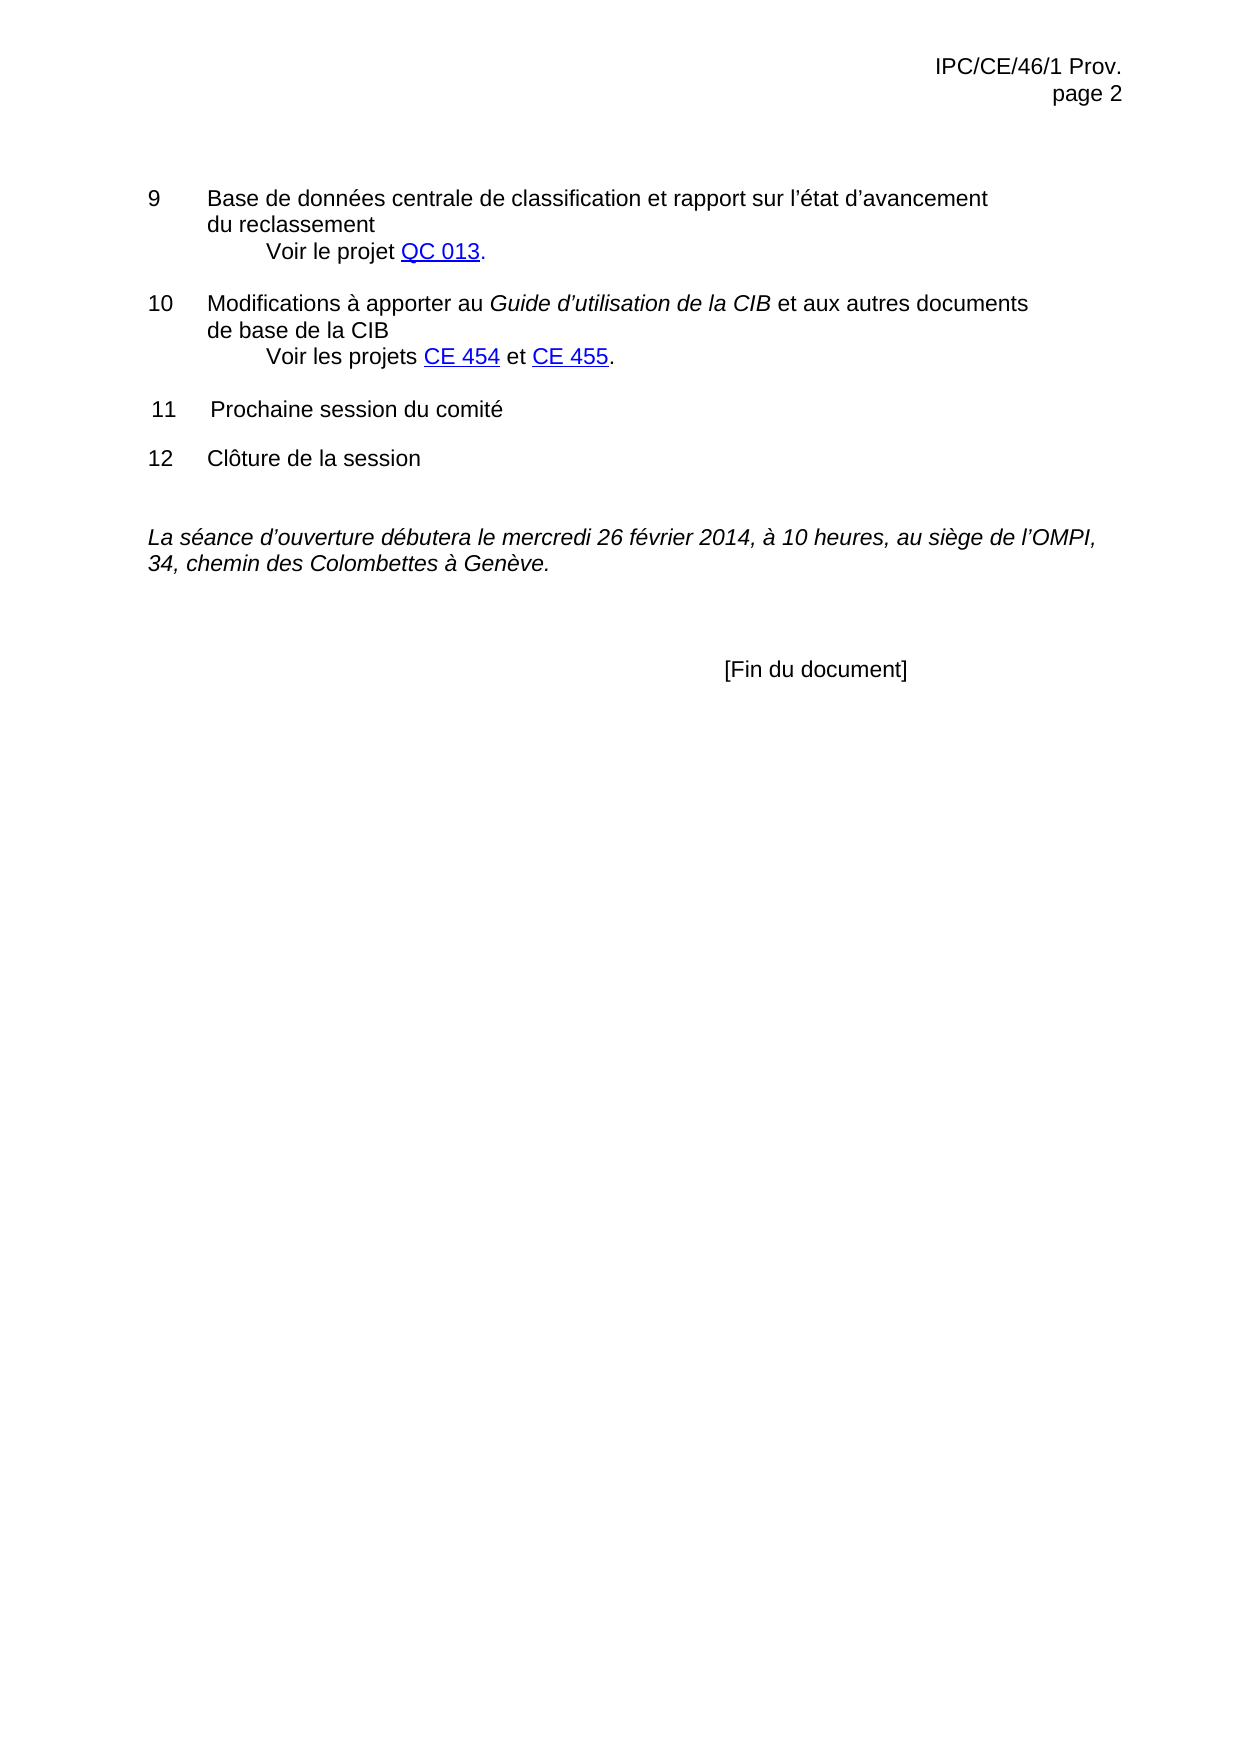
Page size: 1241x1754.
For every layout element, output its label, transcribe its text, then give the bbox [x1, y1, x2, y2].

table_header Prochaine session du comité [136, 396, 1173, 445]
text Base de données centrale de classification et rapport sur l’état d’avancement du reclassement Voir le projet QC 013. [148, 185, 1122, 264]
text Modifications à apporter au Guide d’utilisation de la CIB et aux autres documents de base de la CIB Voir les projets CE 454 et CE 455. [148, 290, 1122, 369]
text La séance d’ouverture débutera le mercredi 26 février 2014, à 10 heures, au siège de l’OMPI, 34, chemin des Colombettes à Genève. [148, 524, 1122, 577]
text Clôture de la session [148, 445, 1122, 471]
text [Fin du document] [724, 656, 1122, 682]
